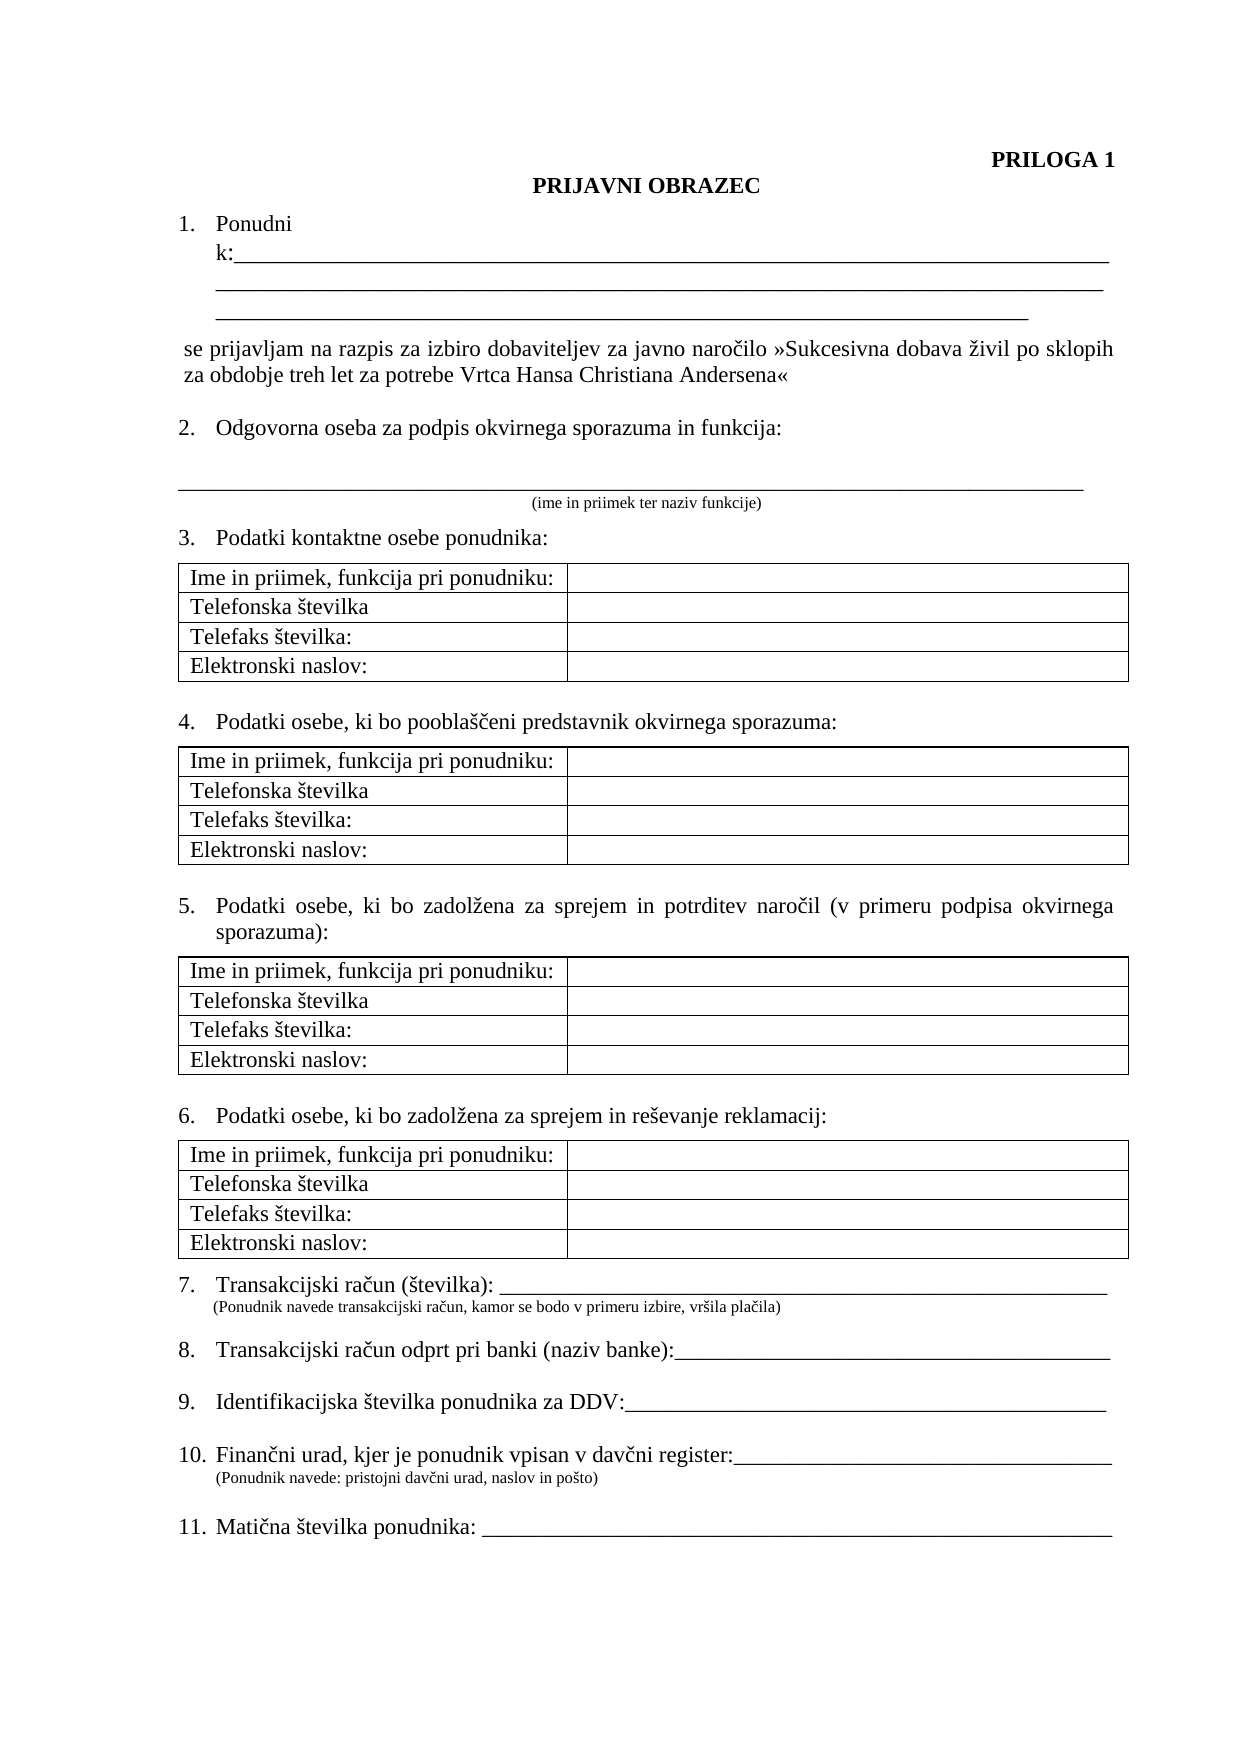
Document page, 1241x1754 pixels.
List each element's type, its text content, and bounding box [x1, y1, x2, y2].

table_cell [568, 593, 1128, 622]
table_cell [568, 806, 1128, 835]
list Podatki osebe, ki bo zadolžena za sprejem in potrditev naročil (v primeru podpisa okvirnega sporazuma): [178, 892, 1115, 944]
table_header Ime in priimek, funkcija pri ponudniku: [179, 748, 567, 776]
table_header Ime in priimek, funkcija pri ponudniku: [179, 1141, 567, 1169]
table_header [568, 958, 1128, 986]
text _______________________________________________________________________________ [178, 467, 1115, 493]
table_cell Telefonska številka [179, 777, 567, 805]
table_header Ime in priimek, funkcija pri ponudniku: [179, 564, 567, 592]
list Odgovorna oseba za podpis okvirnega sporazuma in funkcija: [178, 414, 1115, 441]
table_cell [568, 987, 1128, 1015]
table_cell Elektronski naslov: [179, 652, 567, 681]
table_cell Elektronski naslov: [179, 1230, 567, 1258]
table_cell Telefonska številka [179, 987, 567, 1015]
list Podatki osebe, ki bo pooblaščeni predstavnik okvirnega sporazuma: [178, 708, 1115, 734]
table_cell [568, 1200, 1128, 1228]
table_cell Telefonska številka [179, 1171, 567, 1199]
table_header [568, 1141, 1128, 1169]
text (ime in priimek ter naziv funkcije) [178, 493, 1115, 512]
table_cell Telefonska številka [179, 593, 567, 622]
list Ponudnik:______________________________________________________________________________________________________________________________________________________________________________________________________________ [178, 211, 1115, 323]
table_cell [568, 652, 1128, 681]
table_cell Telefaks številka: [179, 1016, 567, 1045]
table_header [568, 564, 1128, 592]
list Transakcijski račun odprt pri banki (naziv banke):______________________________________ [178, 1336, 1115, 1362]
list Finančni urad, kjer je ponudnik vpisan v davčni register:_________________________________ [178, 1441, 1115, 1467]
table_cell [568, 1046, 1128, 1074]
table_cell Telefaks številka: [179, 623, 567, 651]
table_cell [568, 777, 1128, 805]
table_cell [568, 1016, 1128, 1045]
text (Ponudnik navede transakcijski račun, kamor se bodo v primeru izbire, vršila plačila) [66, 1297, 1115, 1316]
table_cell Telefaks številka: [179, 806, 567, 835]
text PRILOGA 1 [178, 146, 1115, 172]
table_header [568, 748, 1128, 776]
table_cell [568, 836, 1128, 864]
list Matična številka ponudnika: _______________________________________________________ [178, 1513, 1115, 1539]
table_header Ime in priimek, funkcija pri ponudniku: [179, 958, 567, 986]
list Podatki osebe, ki bo zadolžena za sprejem in reševanje reklamacij: [178, 1102, 1115, 1128]
text PRIJAVNI OBRAZEC [178, 172, 1115, 198]
table_cell Telefaks številka: [179, 1200, 567, 1228]
list Podatki kontaktne osebe ponudnika: [178, 524, 1115, 551]
table_cell [568, 623, 1128, 651]
list Identifikacijska številka ponudnika za DDV:__________________________________________ [178, 1388, 1115, 1415]
text (Ponudnik navede: pristojni davčni urad, naslov in pošto) [178, 1467, 1115, 1487]
table_cell [568, 1171, 1128, 1199]
table_cell Elektronski naslov: [179, 836, 567, 864]
table_cell [568, 1230, 1128, 1258]
table_cell Elektronski naslov: [179, 1046, 567, 1074]
text se prijavljam na razpis za izbiro dobaviteljev za javno naročilo »Sukcesivna dobava živil po sklopih za obdobje treh let za potrebe Vrtca Hansa Christiana Andersena« [184, 335, 1115, 388]
list Transakcijski račun (številka): _____________________________________________________ [178, 1271, 1115, 1297]
